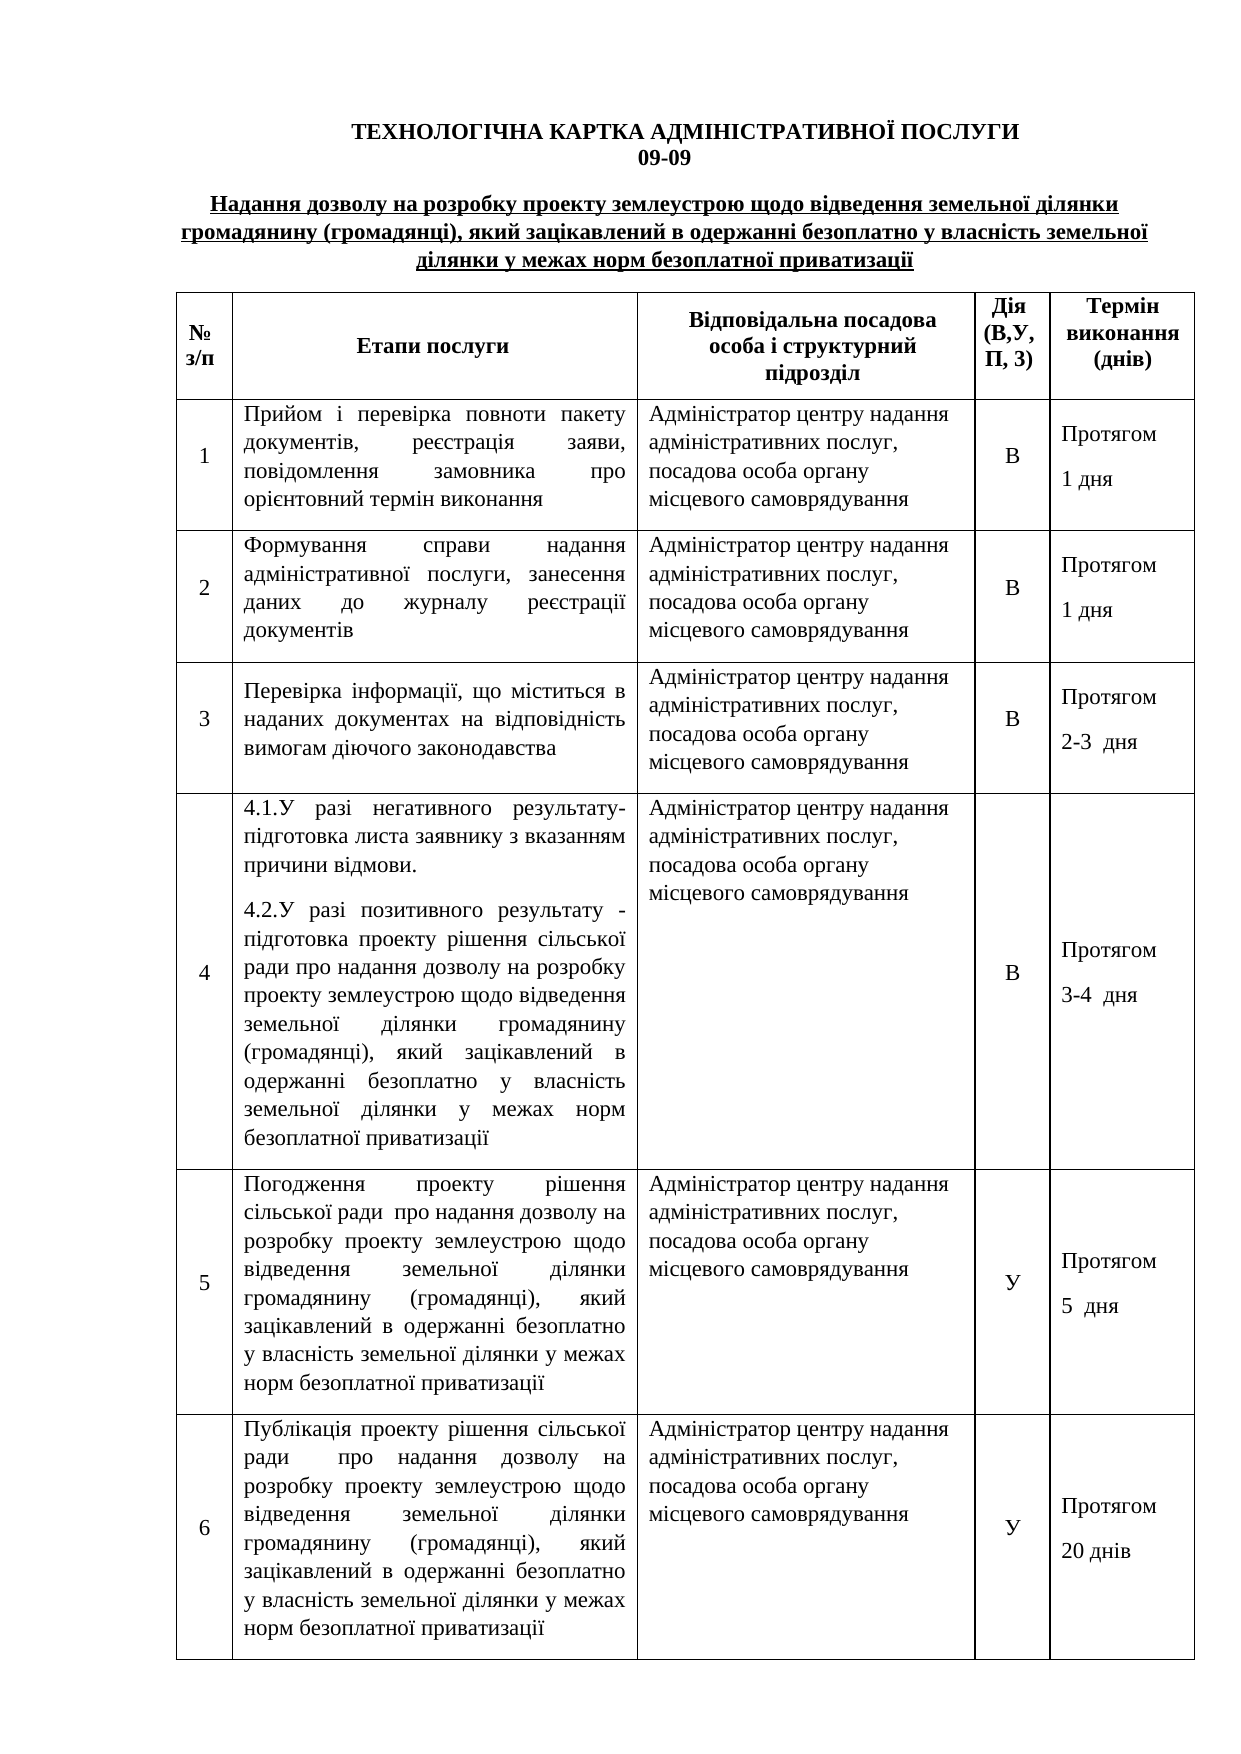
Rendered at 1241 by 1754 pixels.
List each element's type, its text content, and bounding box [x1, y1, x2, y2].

text 09-09 [177, 144, 1152, 171]
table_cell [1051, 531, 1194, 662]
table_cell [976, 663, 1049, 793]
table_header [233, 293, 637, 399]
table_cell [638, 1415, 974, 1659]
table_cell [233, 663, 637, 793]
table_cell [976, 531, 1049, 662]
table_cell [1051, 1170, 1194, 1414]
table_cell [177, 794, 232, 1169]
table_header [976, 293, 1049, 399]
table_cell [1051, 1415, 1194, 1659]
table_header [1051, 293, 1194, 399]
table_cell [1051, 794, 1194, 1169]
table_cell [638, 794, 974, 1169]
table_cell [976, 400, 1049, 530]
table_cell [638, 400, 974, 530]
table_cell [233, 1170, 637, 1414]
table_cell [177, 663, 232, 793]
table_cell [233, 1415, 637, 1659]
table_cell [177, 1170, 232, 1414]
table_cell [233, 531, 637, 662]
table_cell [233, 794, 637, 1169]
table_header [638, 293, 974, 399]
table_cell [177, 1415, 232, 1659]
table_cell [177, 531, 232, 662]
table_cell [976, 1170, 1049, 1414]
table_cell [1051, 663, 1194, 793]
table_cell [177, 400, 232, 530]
text Надання дозволу на розробку проекту землеустрою щодо відведення земельної ділянки громадянину (громадянці), який зацікавлений в одержанні безоплатно у власність земельної ділянки у межах норм безоплатної приватизації [177, 189, 1152, 273]
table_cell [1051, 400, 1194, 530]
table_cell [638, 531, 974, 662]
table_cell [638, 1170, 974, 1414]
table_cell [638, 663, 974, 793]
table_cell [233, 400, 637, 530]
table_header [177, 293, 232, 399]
text ТЕХНОЛОГІЧНА КАРТКА АДМІНІСТРАТИВНОЇ ПОСЛУГИ [215, 118, 1152, 144]
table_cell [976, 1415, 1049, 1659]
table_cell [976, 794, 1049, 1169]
